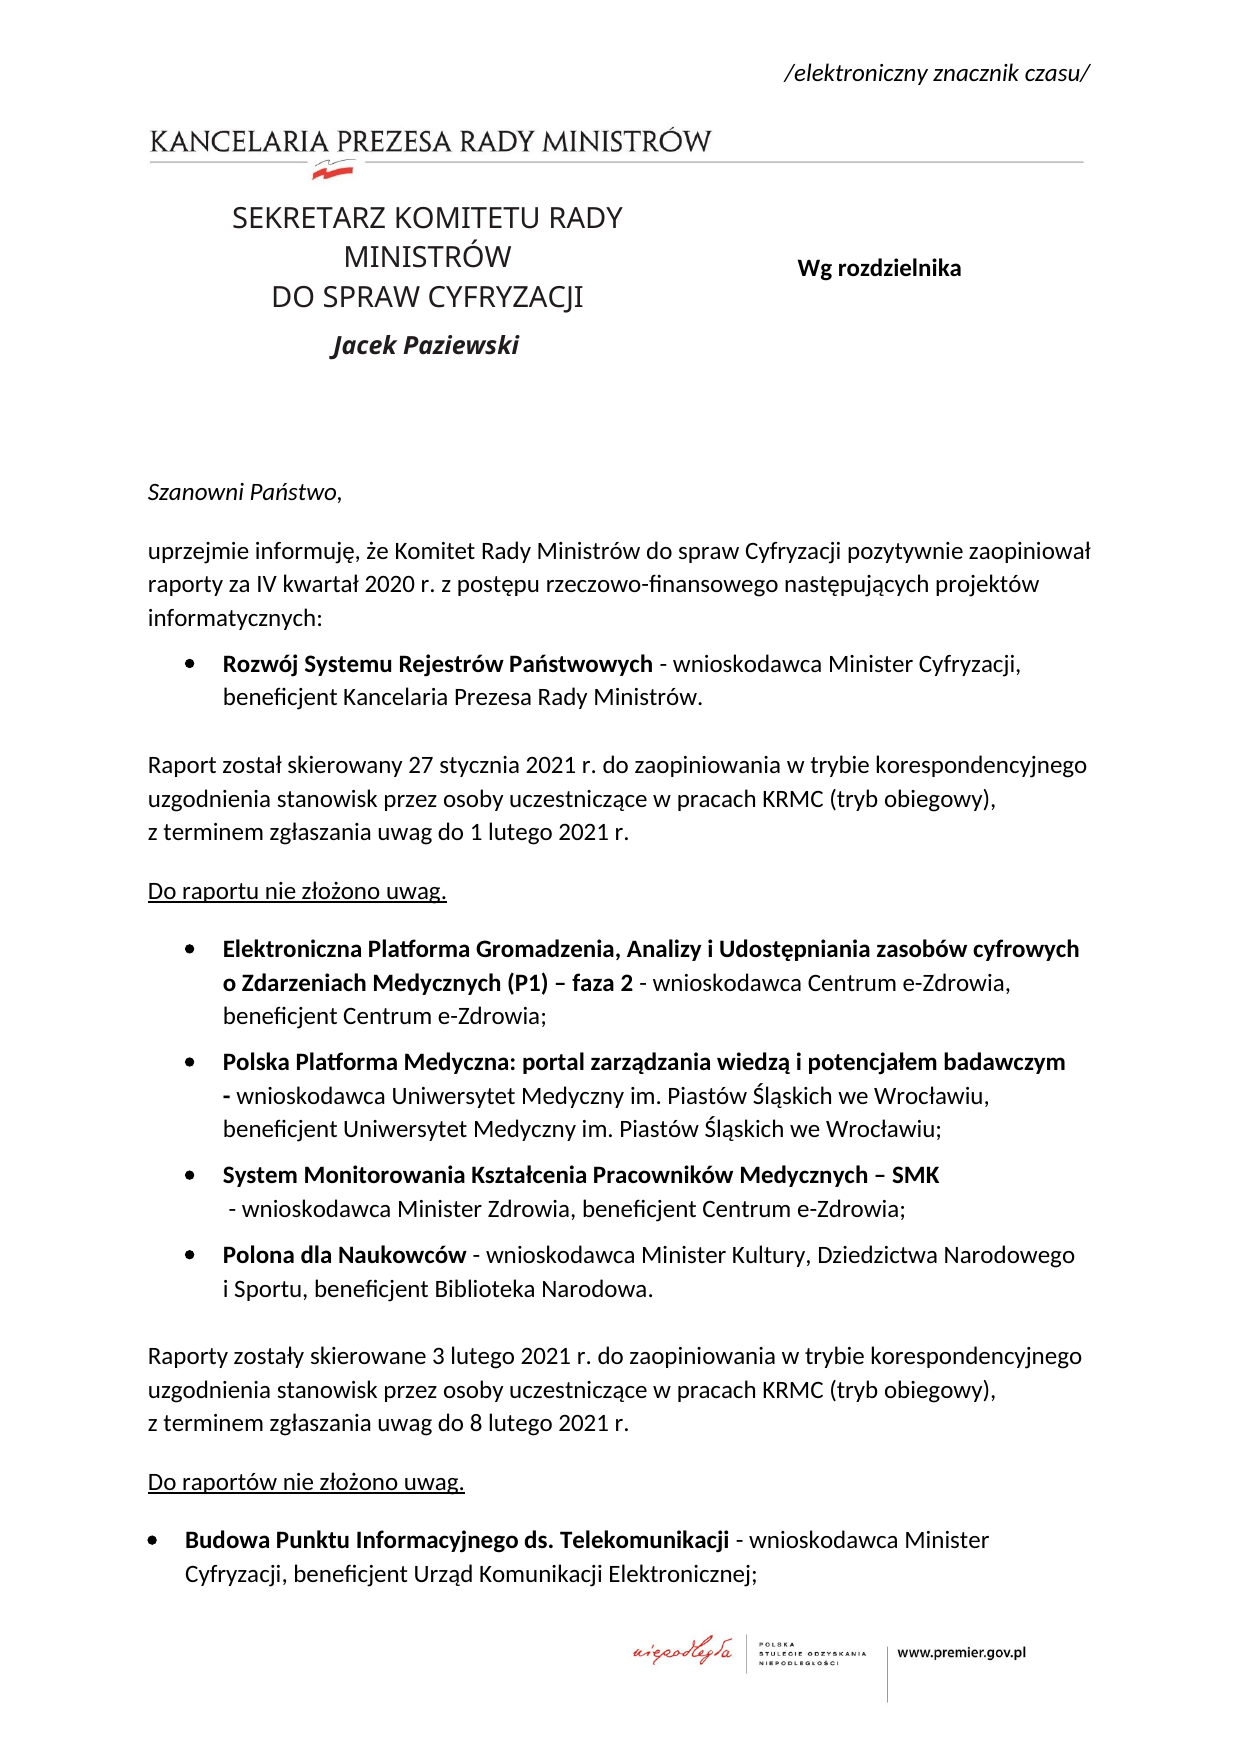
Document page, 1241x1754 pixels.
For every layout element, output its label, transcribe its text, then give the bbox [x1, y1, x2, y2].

picture [147, 116, 1084, 185]
text Raporty zostały skierowane 3 lutego 2021 r. do zaopiniowania w trybie korespondencyjnego uzgodnienia stanowisk przez osoby uczestniczące w pracach KRMC (tryb obiegowy), z terminem zgłaszania uwag do 8 lutego 2021 r. [148, 1340, 1092, 1438]
list Rozwój Systemu Rejestrów Państwowych - wnioskodawca Minister Cyfryzacji, beneficjent Kancelaria Prezesa Rady Ministrów. [185, 648, 1092, 712]
text Do raportu nie złożono uwag. [148, 875, 1092, 905]
list Elektroniczna Platforma Gromadzenia, Analizy i Udostępniania zasobów cyfrowych o Zdarzeniach Medycznych (P1) – faza 2 - wnioskodawca Centrum e-Zdrowia, beneficjent Centrum e-Zdrowia; [185, 933, 1092, 1031]
list Polska Platforma Medyczna: portal zarządzania wiedzą i potencjałem badawczym - wnioskodawca Uniwersytet Medyczny im. Piastów Śląskich we Wrocławiu, beneficjent Uniwersytet Medyczny im. Piastów Śląskich we Wrocławiu; [185, 1046, 1092, 1144]
text raporty za IV kwartał 2020 r. z postępu rzeczowo-finansowego następujących projektów informatycznych: [148, 568, 1092, 632]
list Budowa Punktu Informacyjnego ds. Telekomunikacji - wnioskodawca Minister Cyfryzacji, beneficjent Urząd Komunikacji Elektronicznej; [148, 1524, 1092, 1589]
text Raport został skierowany 27 stycznia 2021 r. do zaopiniowania w trybie korespondencyjnego uzgodnienia stanowisk przez osoby uczestniczące w pracach KRMC (tryb obiegowy), z terminem zgłaszania uwag do 1 lutego 2021 r. [148, 749, 1092, 847]
text Szanowni Państwo, [148, 476, 1092, 507]
list System Monitorowania Kształcenia Pracowników Medycznych – SMK - wnioskodawca Minister Zdrowia, beneficjent Centrum e-Zdrowia; [185, 1159, 1092, 1224]
text Do raportów nie złożono uwag. [148, 1466, 1092, 1497]
text uprzejmie informuję, że Komitet Rady Ministrów do spraw Cyfryzacji pozytywnie zaopiniował [148, 535, 1092, 565]
text Wg rozdzielnika [797, 253, 1092, 283]
picture [147, 1596, 1034, 1754]
list Polona dla Naukowców - wnioskodawca Minister Kultury, Dziedzictwa Narodowego i Sportu, beneficjent Biblioteka Narodowa. [185, 1239, 1092, 1303]
